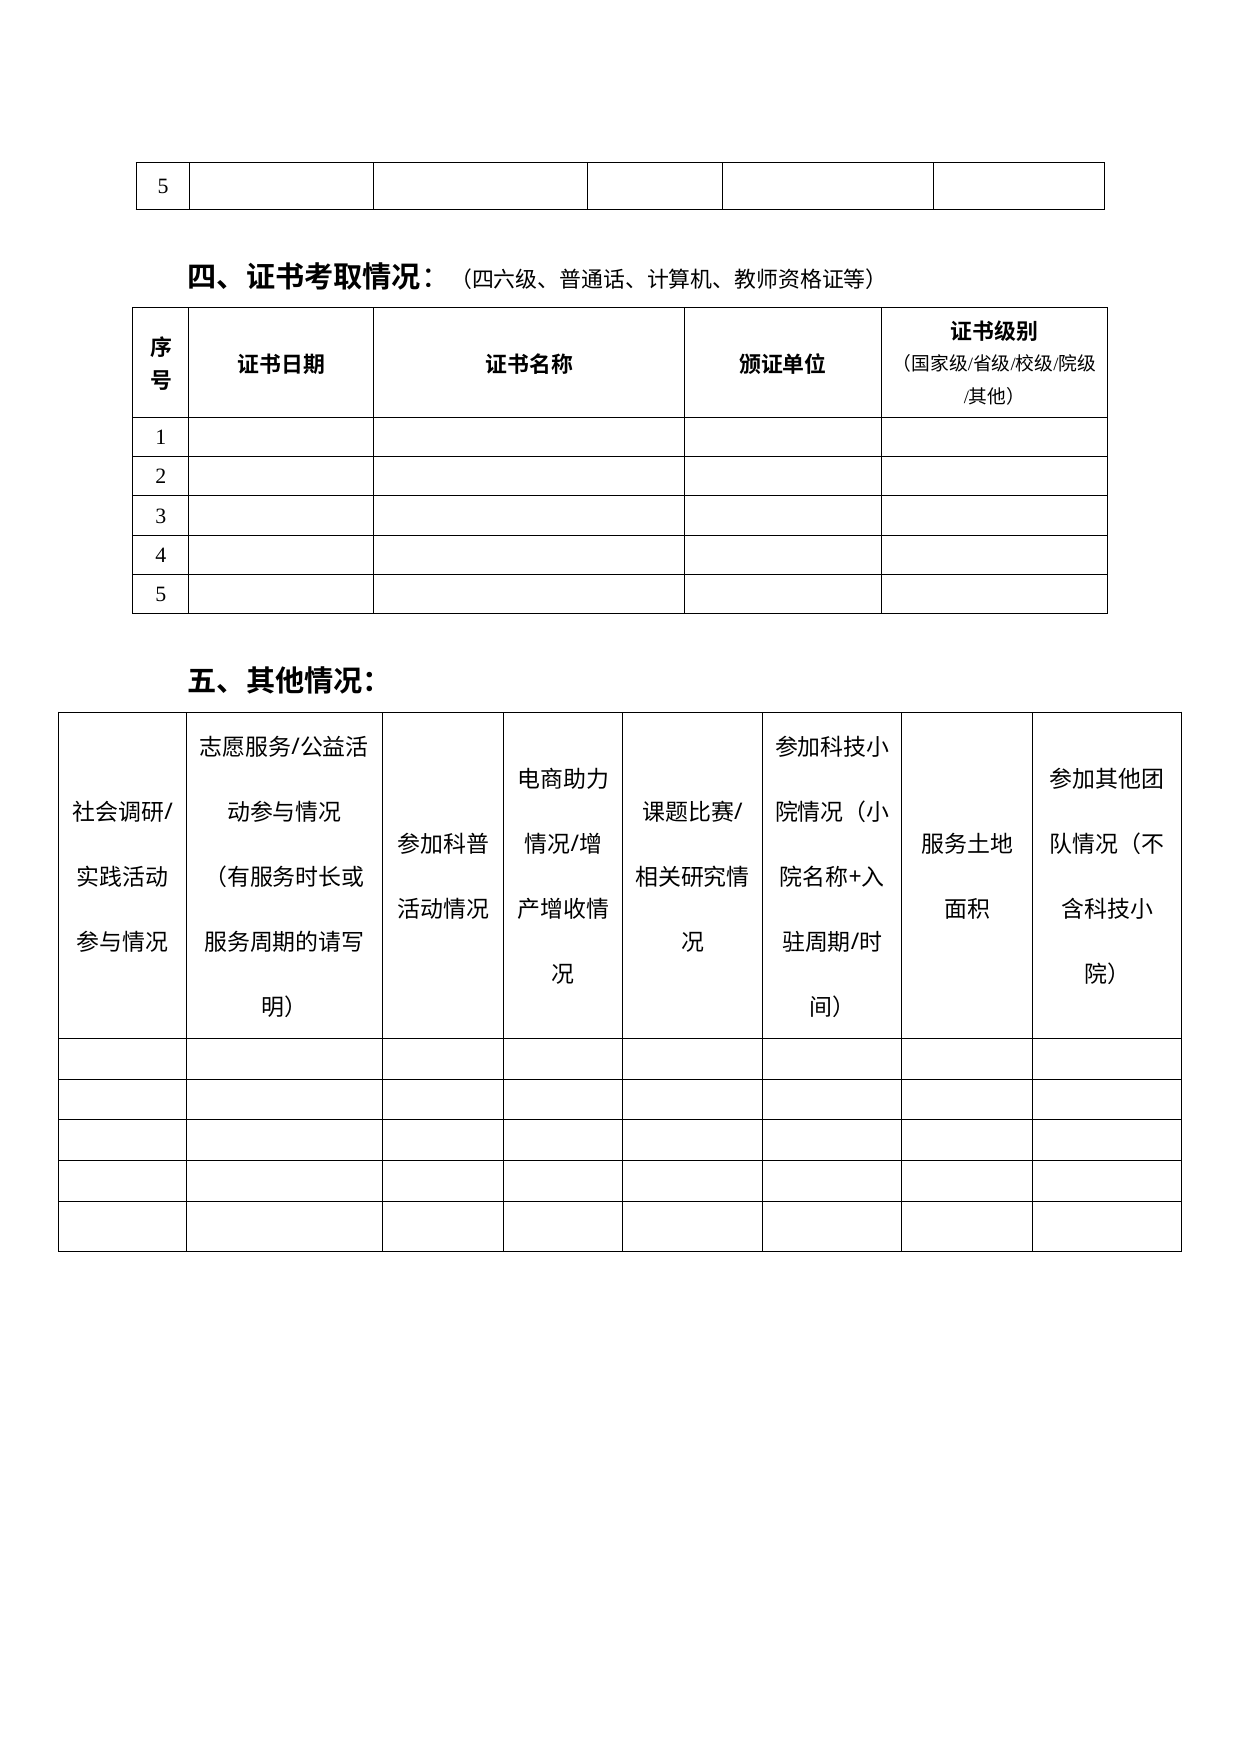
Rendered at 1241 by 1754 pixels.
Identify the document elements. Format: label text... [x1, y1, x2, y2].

table_header 社会调研/实践活动参与情况 [59, 713, 186, 1038]
table_cell [1033, 1202, 1181, 1251]
table_cell [623, 1161, 762, 1201]
table_header 服务土地面积 [902, 713, 1032, 1038]
table_header 证书名称 [374, 308, 684, 417]
table_cell [189, 575, 373, 613]
table_cell [902, 1120, 1032, 1160]
table_cell [882, 536, 1107, 574]
table_cell 4 [133, 536, 188, 574]
table_cell [685, 575, 881, 613]
table_cell [189, 418, 373, 456]
table_cell [59, 1039, 186, 1078]
table_header 电商助力情况/增产增收情况 [504, 713, 622, 1038]
table_cell [383, 1161, 503, 1201]
table_cell [685, 418, 881, 456]
table_cell [187, 1039, 382, 1078]
table_cell [902, 1080, 1032, 1119]
table_cell [623, 1120, 762, 1160]
table_cell [623, 1039, 762, 1078]
table_cell [934, 163, 1104, 208]
table_cell [504, 1161, 622, 1201]
table_cell [1033, 1120, 1181, 1160]
table_cell [882, 575, 1107, 613]
table_cell [59, 1202, 186, 1251]
table_cell [383, 1039, 503, 1078]
table_cell [187, 1080, 382, 1119]
table_cell [59, 1161, 186, 1201]
table_cell [374, 575, 684, 613]
table_cell [374, 163, 587, 208]
table_cell [763, 1120, 901, 1160]
table_cell [1033, 1080, 1181, 1119]
table_cell [187, 1161, 382, 1201]
table_cell [623, 1080, 762, 1119]
table_cell [623, 1202, 762, 1251]
table_cell [882, 457, 1107, 495]
table_cell [374, 457, 684, 495]
table_header 证书日期 [189, 308, 373, 417]
table_header 参加其他团队情况（不含科技小院） [1033, 713, 1181, 1038]
list 其他情况： [187, 647, 1053, 712]
table_cell [504, 1080, 622, 1119]
list 证书考取情况：（四六级、普通话、计算机、教师资格证等） [187, 242, 1053, 307]
table_cell 2 [133, 457, 188, 495]
table_cell [902, 1202, 1032, 1251]
table_cell [588, 163, 722, 208]
table_cell [189, 496, 373, 534]
table_cell [685, 457, 881, 495]
table_cell [383, 1202, 503, 1251]
table_header 证书级别 （国家级/省级/校级/院级/其他） [882, 308, 1107, 417]
table_cell [59, 1080, 186, 1119]
table_cell [383, 1080, 503, 1119]
table_cell [504, 1120, 622, 1160]
table_cell 5 [133, 575, 188, 613]
table_header 参加科普活动情况 [383, 713, 503, 1038]
table_cell [374, 536, 684, 574]
table_cell [763, 1161, 901, 1201]
table_cell [763, 1202, 901, 1251]
table_cell [374, 496, 684, 534]
table_cell [902, 1039, 1032, 1078]
table_cell 3 [133, 496, 188, 534]
table_cell [59, 1120, 186, 1160]
table_cell [1033, 1039, 1181, 1078]
table_cell [187, 1202, 382, 1251]
table_header 参加科技小院情况（小院名称+入驻周期/时间） [763, 713, 901, 1038]
table_cell [723, 163, 933, 208]
table_header 序号 [133, 308, 188, 417]
table_cell [685, 536, 881, 574]
table_cell 5 [137, 163, 189, 208]
table_cell [685, 496, 881, 534]
table_cell [374, 418, 684, 456]
table_cell [190, 163, 373, 208]
table_cell [189, 536, 373, 574]
table_cell [1033, 1161, 1181, 1201]
table_header 志愿服务/公益活动参与情况 （有服务时长或服务周期的请写明） [187, 713, 382, 1038]
table_cell [383, 1120, 503, 1160]
table_cell [902, 1161, 1032, 1201]
table_cell [187, 1120, 382, 1160]
table_cell [763, 1080, 901, 1119]
table_header 颁证单位 [685, 308, 881, 417]
table_cell [763, 1039, 901, 1078]
table_cell [882, 418, 1107, 456]
table_cell [189, 457, 373, 495]
table_cell 1 [133, 418, 188, 456]
table_header 课题比赛/相关研究情况 [623, 713, 762, 1038]
table_cell [504, 1039, 622, 1078]
table_cell [504, 1202, 622, 1251]
table_cell [882, 496, 1107, 534]
